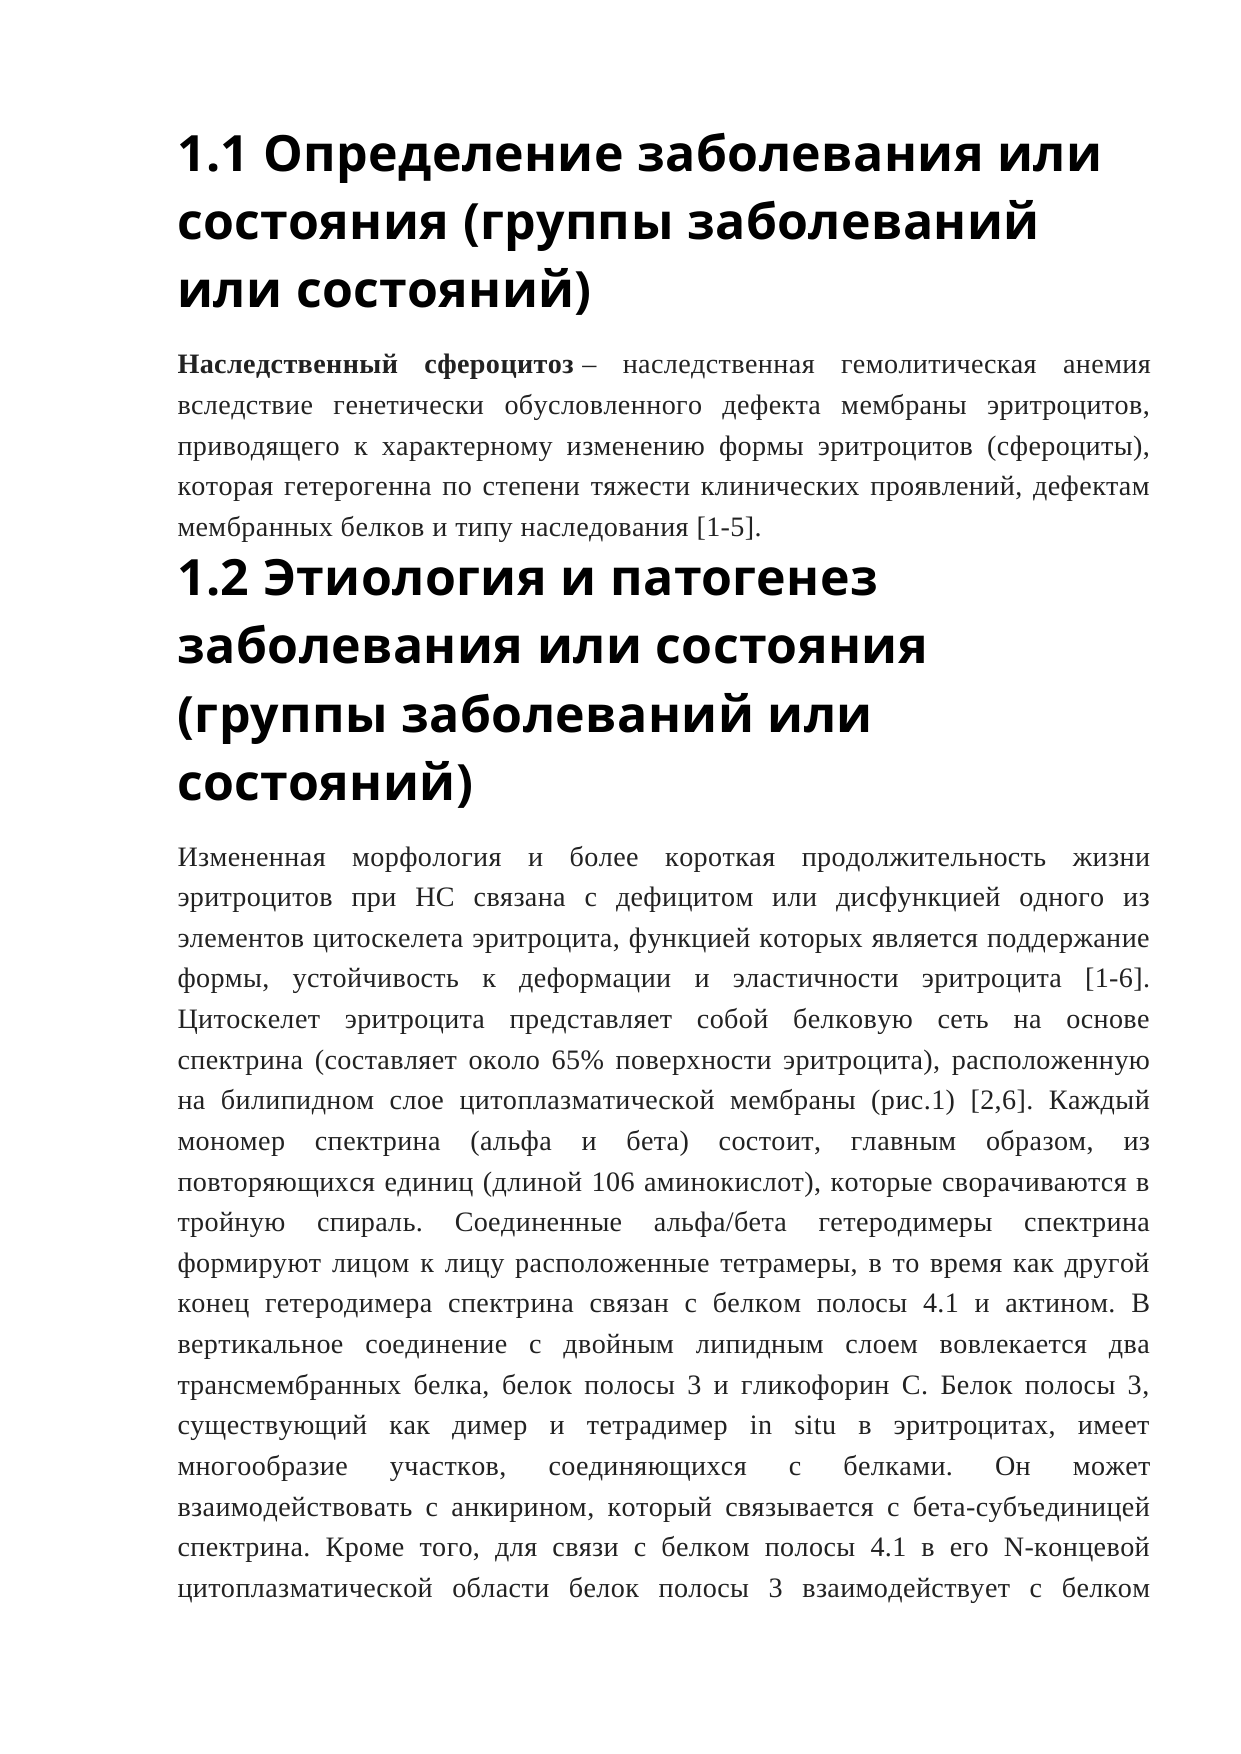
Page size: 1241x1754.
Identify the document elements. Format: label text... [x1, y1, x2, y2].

text 1.2 Этиология и патогенез заболевания или состояния (группы заболеваний или состояний) [177, 542, 1152, 815]
text 1.1 Определение заболевания или состояния (группы заболеваний или состояний) [177, 118, 1152, 322]
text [177, 831, 1152, 1603]
text Наследственный сфероцитоз – наследственная гемолитическая анемия вследствие генетически обусловленного дефекта мембраны эритроцитов, приводящего к характерному изменению формы эритроцитов (сфероциты), которая гетерогенна по степени тяжести клинических проявлений, дефектам мембранных белков и типу наследования [1-5]. [177, 339, 1152, 542]
